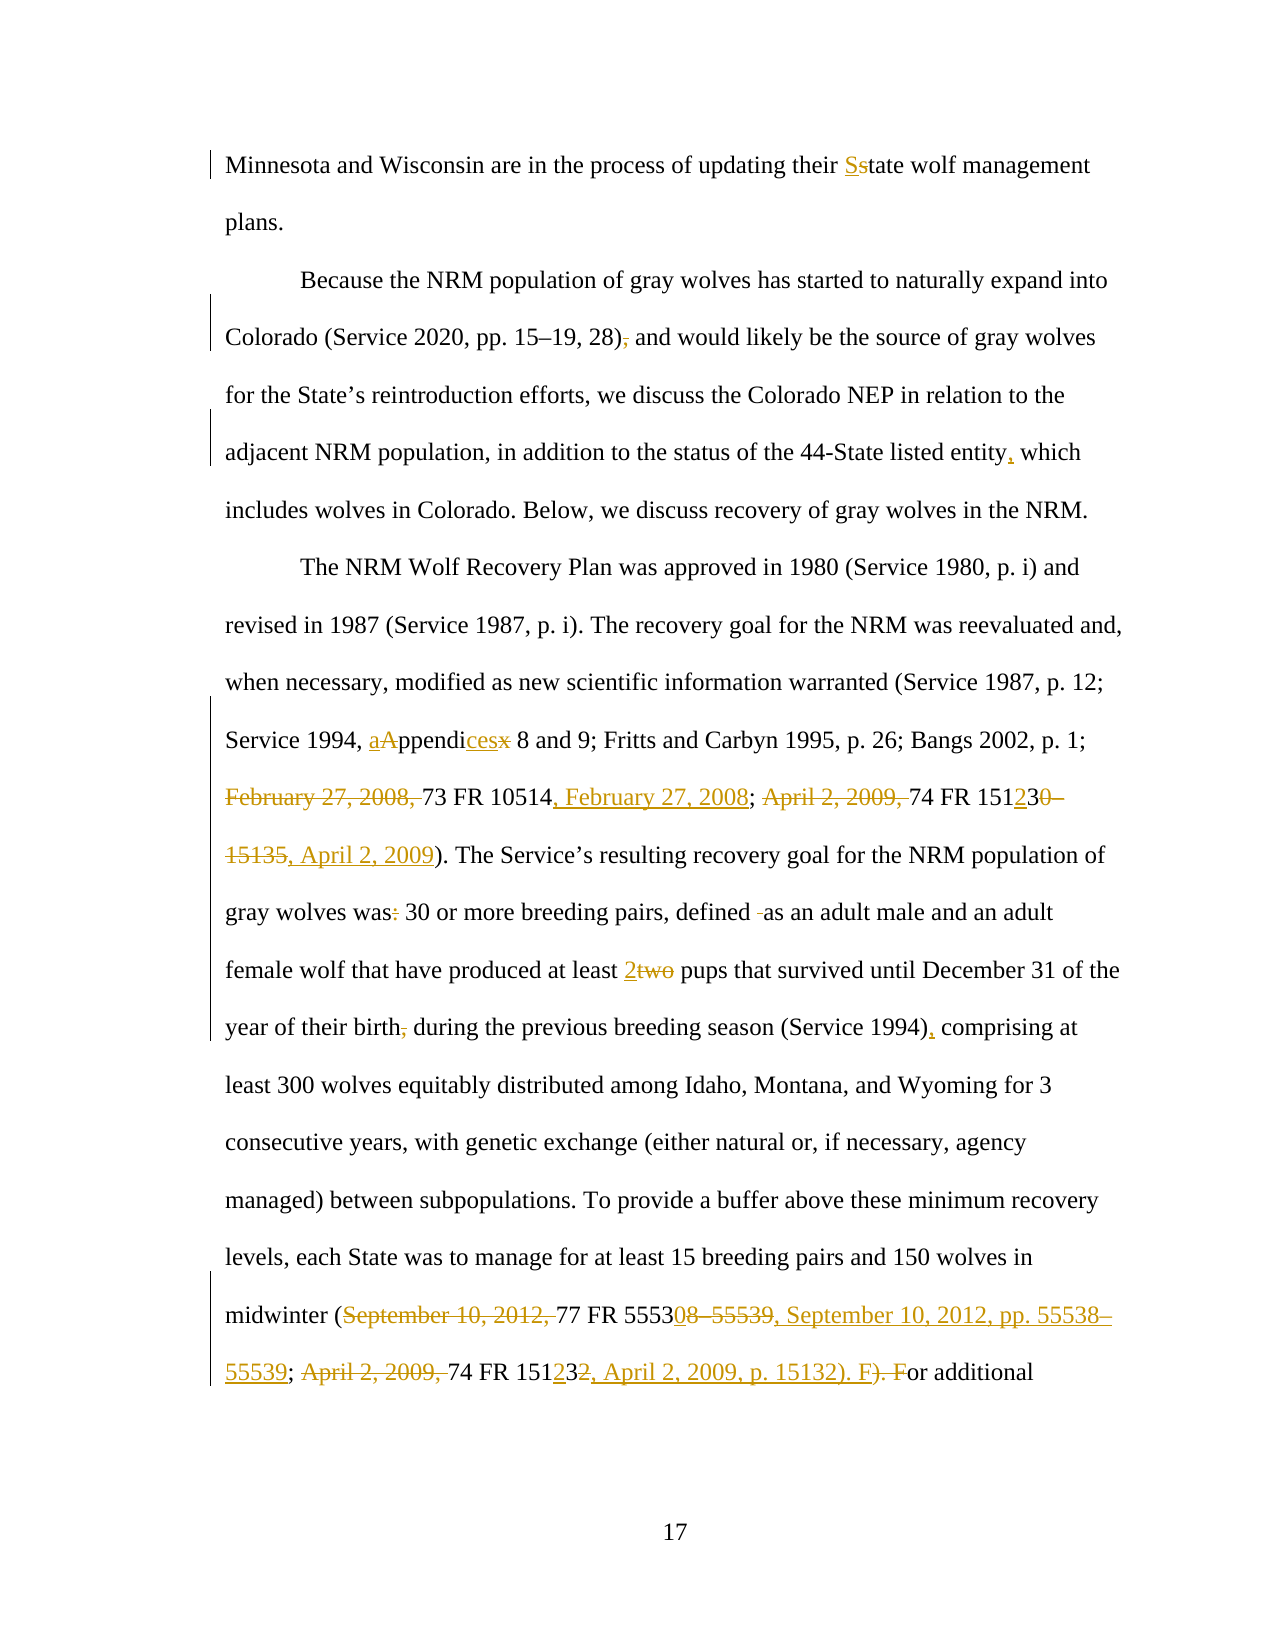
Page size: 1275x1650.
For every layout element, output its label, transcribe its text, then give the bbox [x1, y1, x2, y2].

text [225, 552, 1125, 1386]
text Because the NRM population of gray wolves has started to naturally expand into Colorado (Service 2020, pp. 15–19, 28) and would likely be the source of gray wolves for the State’s reintroduction efforts, we discuss the Colorado NEP in relation to the adjacent NRM population, in addition to the status of the 44-State listed entity which includes wolves in Colorado. Below, we discuss recovery of gray wolves in the NRM. [225, 265, 1125, 524]
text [225, 150, 1125, 236]
